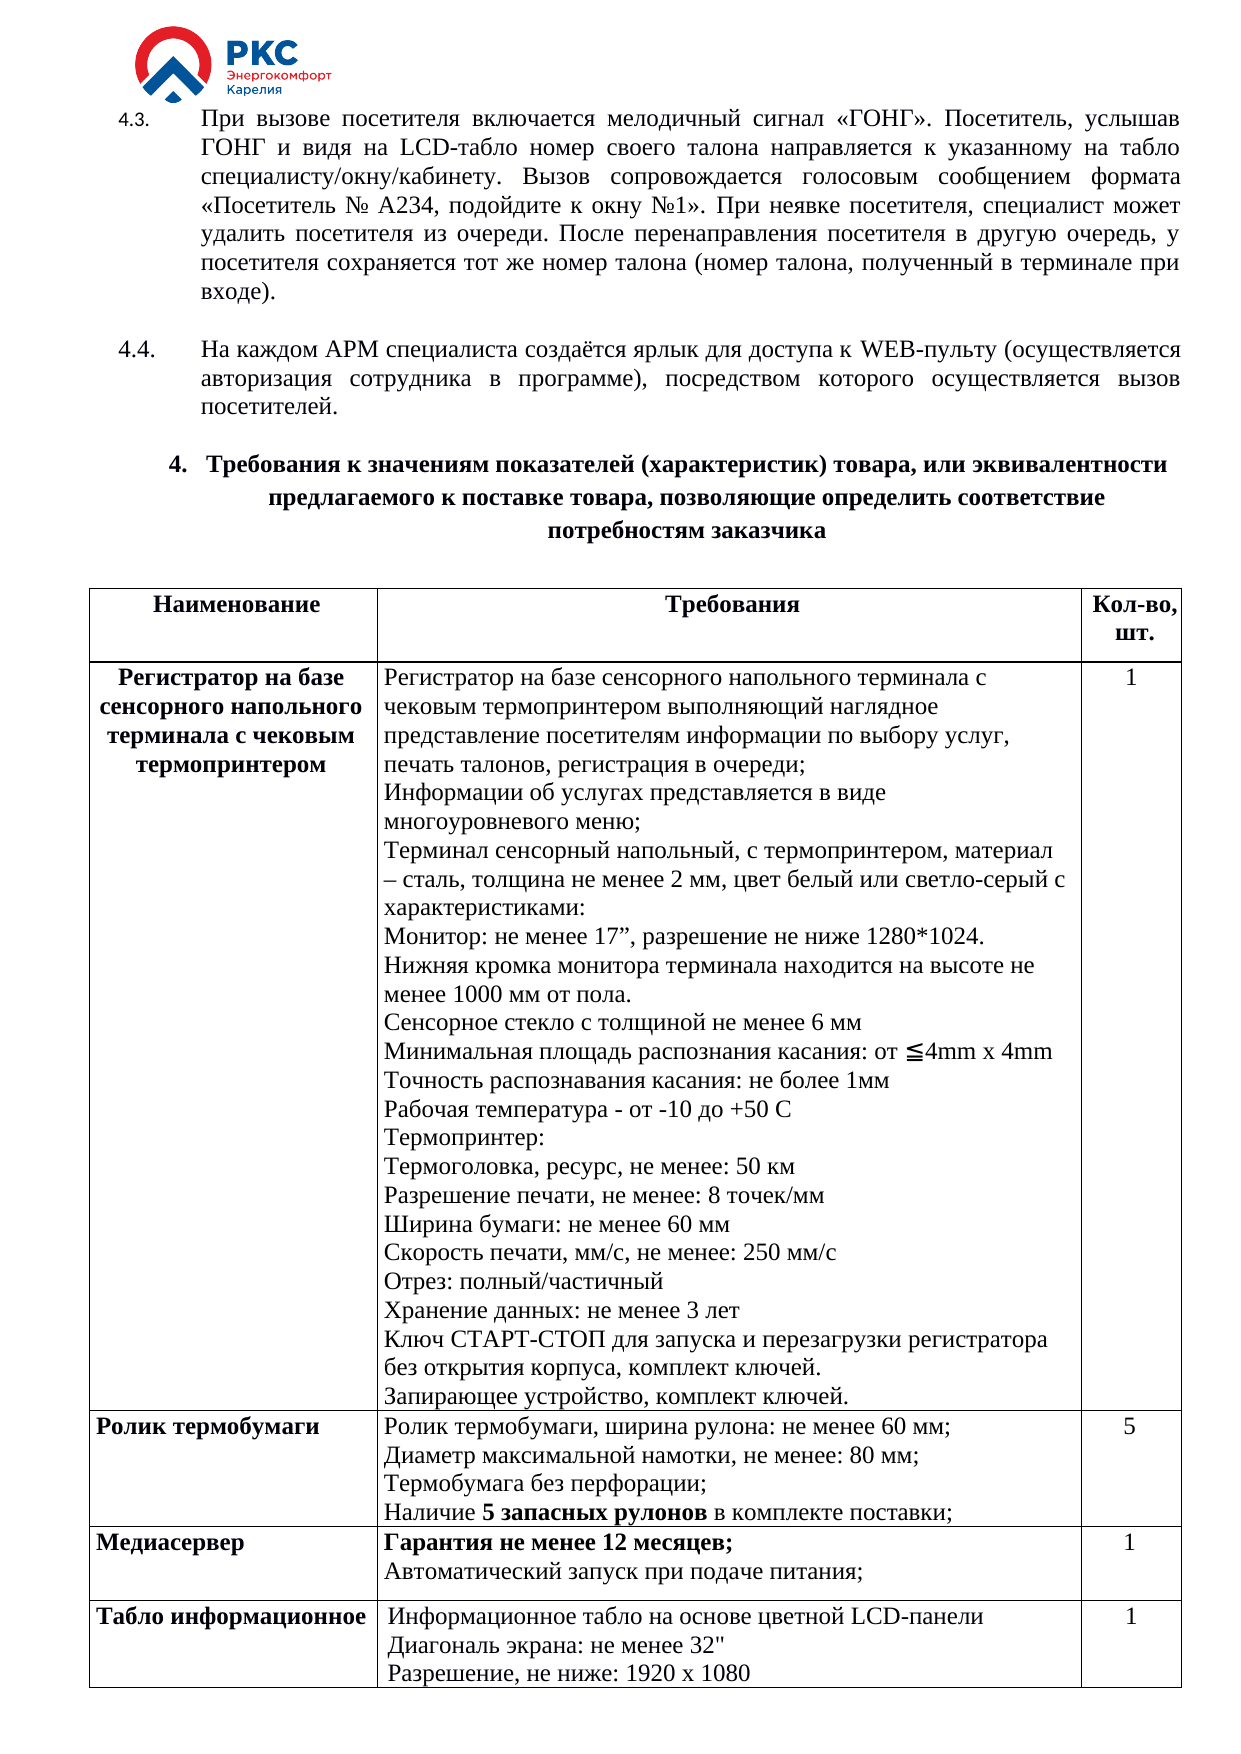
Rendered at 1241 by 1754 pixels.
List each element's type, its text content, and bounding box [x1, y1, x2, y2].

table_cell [90, 1601, 377, 1687]
table_cell 1 [1082, 1527, 1181, 1600]
table_cell Гарантия не менее 12 месяцев; Автоматический запуск при подаче питания; [378, 1527, 1081, 1600]
picture [115, 6, 344, 123]
table_cell Ролик термобумаги [90, 1411, 377, 1526]
table_cell Регистратор на базе сенсорного напольного терминала с чековым термопринтером [90, 663, 377, 1410]
list Требования к значениям показателей (характеристик) товара, или эквивалентности предлагаемого к поставке товара, позволяющие определить соответствие потребностям заказчика [155, 449, 1181, 544]
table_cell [378, 1601, 1081, 1687]
table_cell 5 [1082, 1411, 1181, 1526]
table_header Требования [378, 589, 1081, 661]
list При вызове посетителя включается мелодичный сигнал «ГОНГ». Посетитель, услышав ГОНГ и видя на LCD-табло номер своего талона направляется к указанному на табло специалисту/окну/кабинету. Вызов сопровождается голосовым сообщением формата «Посетитель № А234, подойдите к окну №1». При неявке посетителя, специалист может удалить посетителя из очереди. После перенаправления посетителя в другую очередь, у посетителя сохраняется тот же номер талона (номер талона, полученный в терминале при входе). [118, 103, 1181, 305]
table_cell Медиасервер [90, 1527, 377, 1600]
list На каждом АРМ специалиста создаётся ярлык для доступа к WEB-пульту (осуществляется авторизация сотрудника в программе), посредством которого осуществляется вызов посетителей. [118, 334, 1181, 420]
table_cell Регистратор на базе сенсорного напольного терминала с чековым термопринтером выполняющий наглядное представление посетителям информации по выбору услуг, печать талонов, регистрация в очереди; Информации об услугах представляется в виде многоуровневого меню; Терминал сенсорный напольный, с термопринтером, материал – сталь, толщина не менее 2 мм, цвет белый или светло-серый с характеристиками: Монитор: не менее 17”, разрешение не ниже 1280*1024. Нижняя кромка монитора терминала находится на высоте не менее 1000 мм от пола. Сенсорное стекло с толщиной не менее 6 мм Минимальная площадь распознания касания: от ≦4mm x 4mm Точность распознавания касания: не более 1мм Рабочая температура - от -10 до +50 С Термопринтер: Термоголовка, ресурс, не менее: 50 км Разрешение печати, не менее: 8 точек/мм Ширина бумаги: не менее 60 мм Скорость печати, мм/с, не менее: 250 мм/с Отрез: полный/частичный Хранение данных: не менее 3 лет Ключ СТАРТ-СТОП для запуска и перезагрузки регистратора без открытия корпуса, комплект ключей. Запирающее устройство, комплект ключей. [378, 663, 1081, 1410]
table_cell 1 [1082, 1601, 1181, 1687]
table_header Наименование [90, 589, 377, 661]
table_cell 1 [1082, 663, 1181, 1410]
table_header Кол-во, шт. [1082, 589, 1181, 661]
table_cell Ролик термобумаги, ширина рулона: не менее 60 мм; Диаметр максимальной намотки, не менее: 80 мм; Термобумага без перфорации; Наличие 5 запасных рулонов в комплекте поставки; [378, 1411, 1081, 1526]
